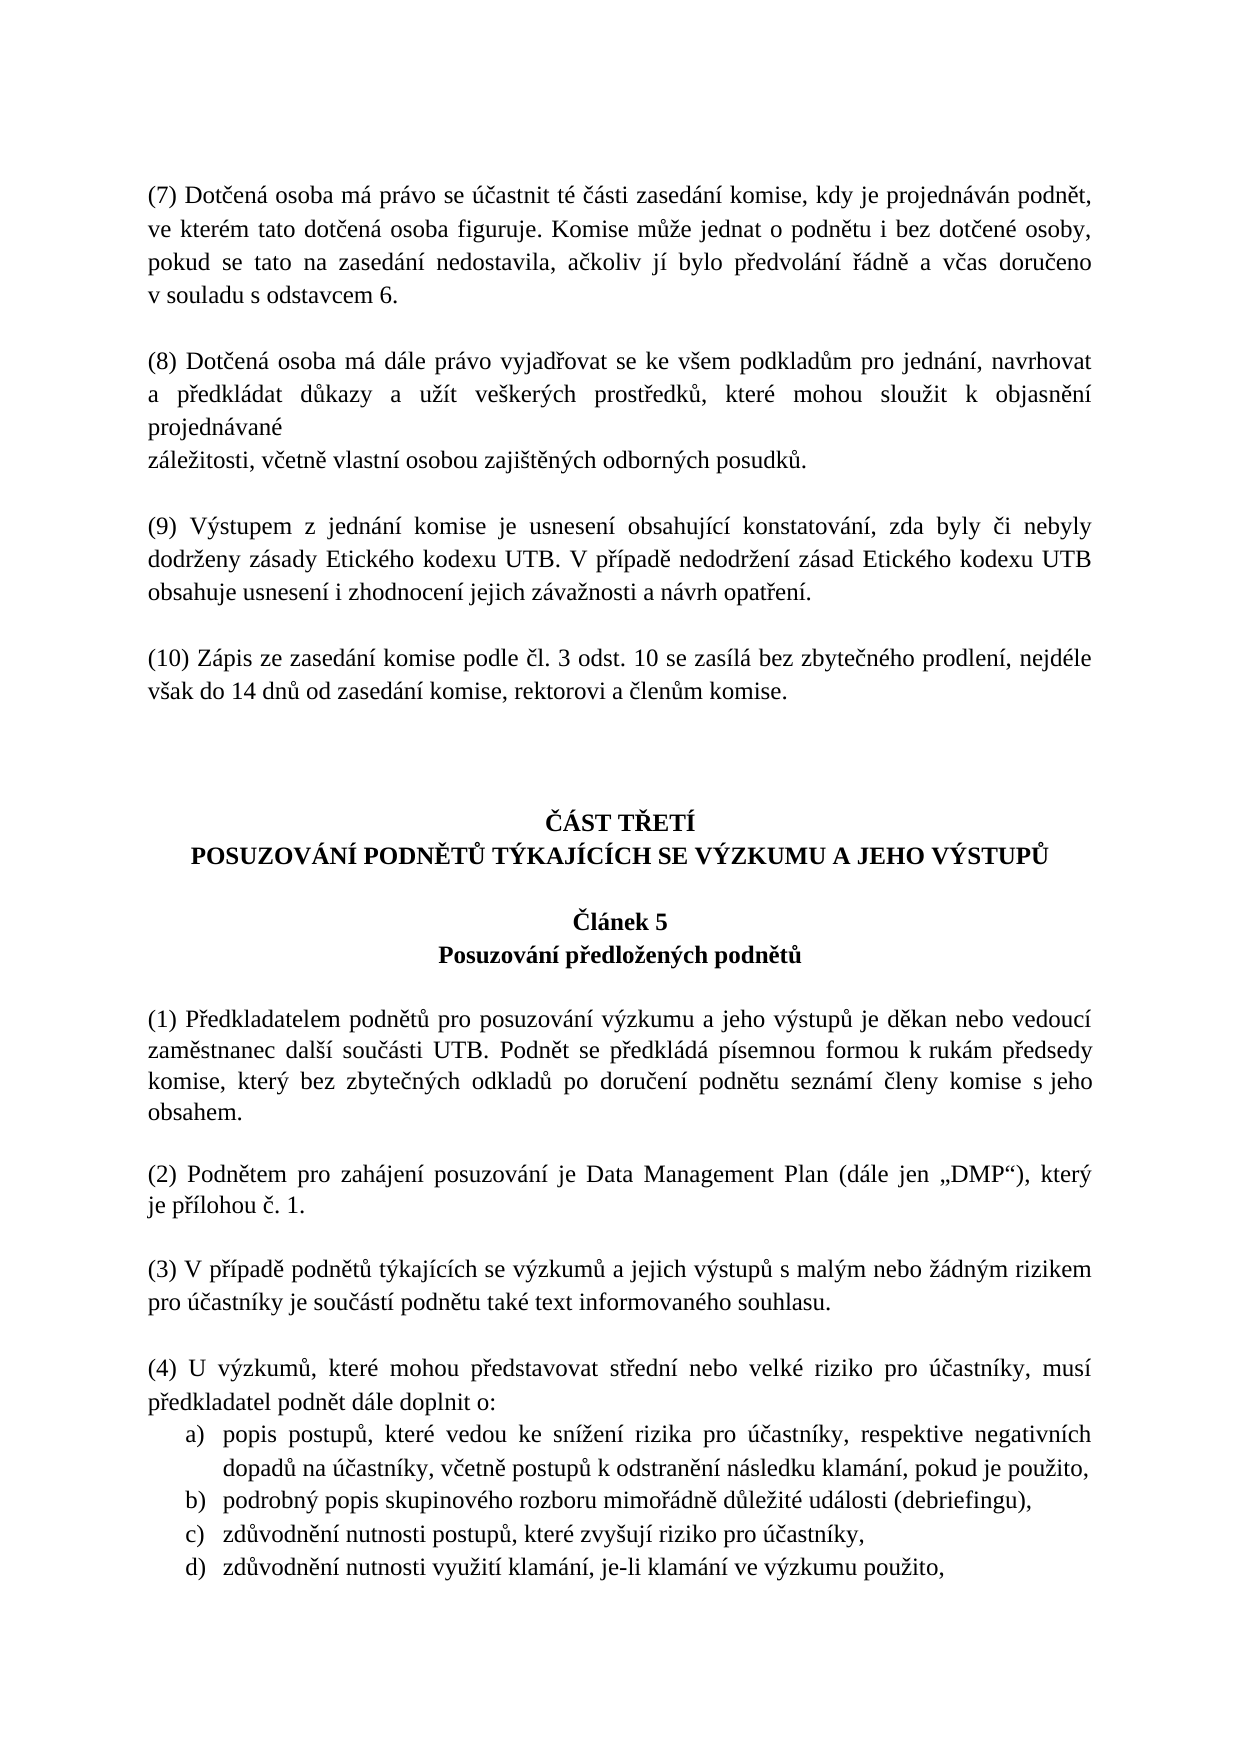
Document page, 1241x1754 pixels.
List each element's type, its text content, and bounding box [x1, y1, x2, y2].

text (8) Dotčená osoba má dále právo vyjadřovat se ke všem podkladům pro jednání, navrhovat a předkládat důkazy a užít veškerých prostředků, které mohou sloužit k objasnění projednávané záležitosti, včetně vlastní osobou zajištěných odborných posudků. [148, 313, 1093, 473]
text (9) Výstupem z jednání komise je usnesení obsahující konstatování, zda byly či nebyly dodrženy zásady Etického kodexu UTB. V případě nedodržení zásad Etického kodexu UTB obsahuje usnesení i zhodnocení jejich závažnosti a návrh opatření. [148, 478, 1093, 606]
text Článek 5 Posuzování předložených podnětů [148, 874, 1093, 969]
text (4) U výzkumů, které mohou představovat střední nebo velké riziko pro účastníky, musí předkladatel podnět dále doplnit o: [148, 1321, 1093, 1415]
list zdůvodnění nutnosti využití klamání, je-li klamání ve výzkumu použito, [185, 1552, 1093, 1580]
list zdůvodnění nutnosti postupů, které zvyšují riziko pro účastníky, [185, 1519, 1093, 1547]
text (10) Zápis ze zasedání komise podle čl. 3 odst. 10 se zasílá bez zbytečného prodlení, nejdéle však do 14 dnů od zasedání komise, rektorovi a členům komise. [148, 610, 1093, 705]
text (3) V případě podnětů týkajících se výzkumů a jejich výstupů s malým nebo žádným rizikem pro účastníky je součástí podnětu také text informovaného souhlasu. [148, 1221, 1093, 1316]
list popis postupů, které vedou ke snížení rizika pro účastníky, respektive negativních dopadů na účastníky, včetně postupů k odstranění následku klamání, pokud je použito, [185, 1419, 1093, 1481]
text ČÁST TŘETÍ POSUZOVÁNÍ PODNĚTŮ TÝKAJÍCÍCH SE VÝZKUMU A JEHO VÝSTUPŮ [148, 808, 1093, 870]
text (1) Předkladatelem podnětů pro posuzování výzkumu a jeho výstupů je děkan nebo vedoucí zaměstnanec další součásti UTB. Podnět se předkládá písemnou formou k rukám předsedy komise, který bez zbytečných odkladů po doručení podnětu seznámí členy komise s jeho obsahem. [148, 973, 1093, 1126]
list podrobný popis skupinového rozboru mimořádně důležité události (debriefingu), [185, 1486, 1093, 1514]
text (2) Podnětem pro zahájení posuzování je Data Management Plan (dále jen „DMP“), který je přílohou č. 1. [148, 1128, 1093, 1219]
text (7) Dotčená osoba má právo se účastnit té části zasedání komise, kdy je projednáván podnět, ve kterém tato dotčená osoba figuruje. Komise může jednat o podnětu i bez dotčené osoby, pokud se tato na zasedání nedostavila, ačkoliv jí bylo předvolání řádně a včas doručeno v souladu s odstavcem 6. [148, 148, 1093, 308]
